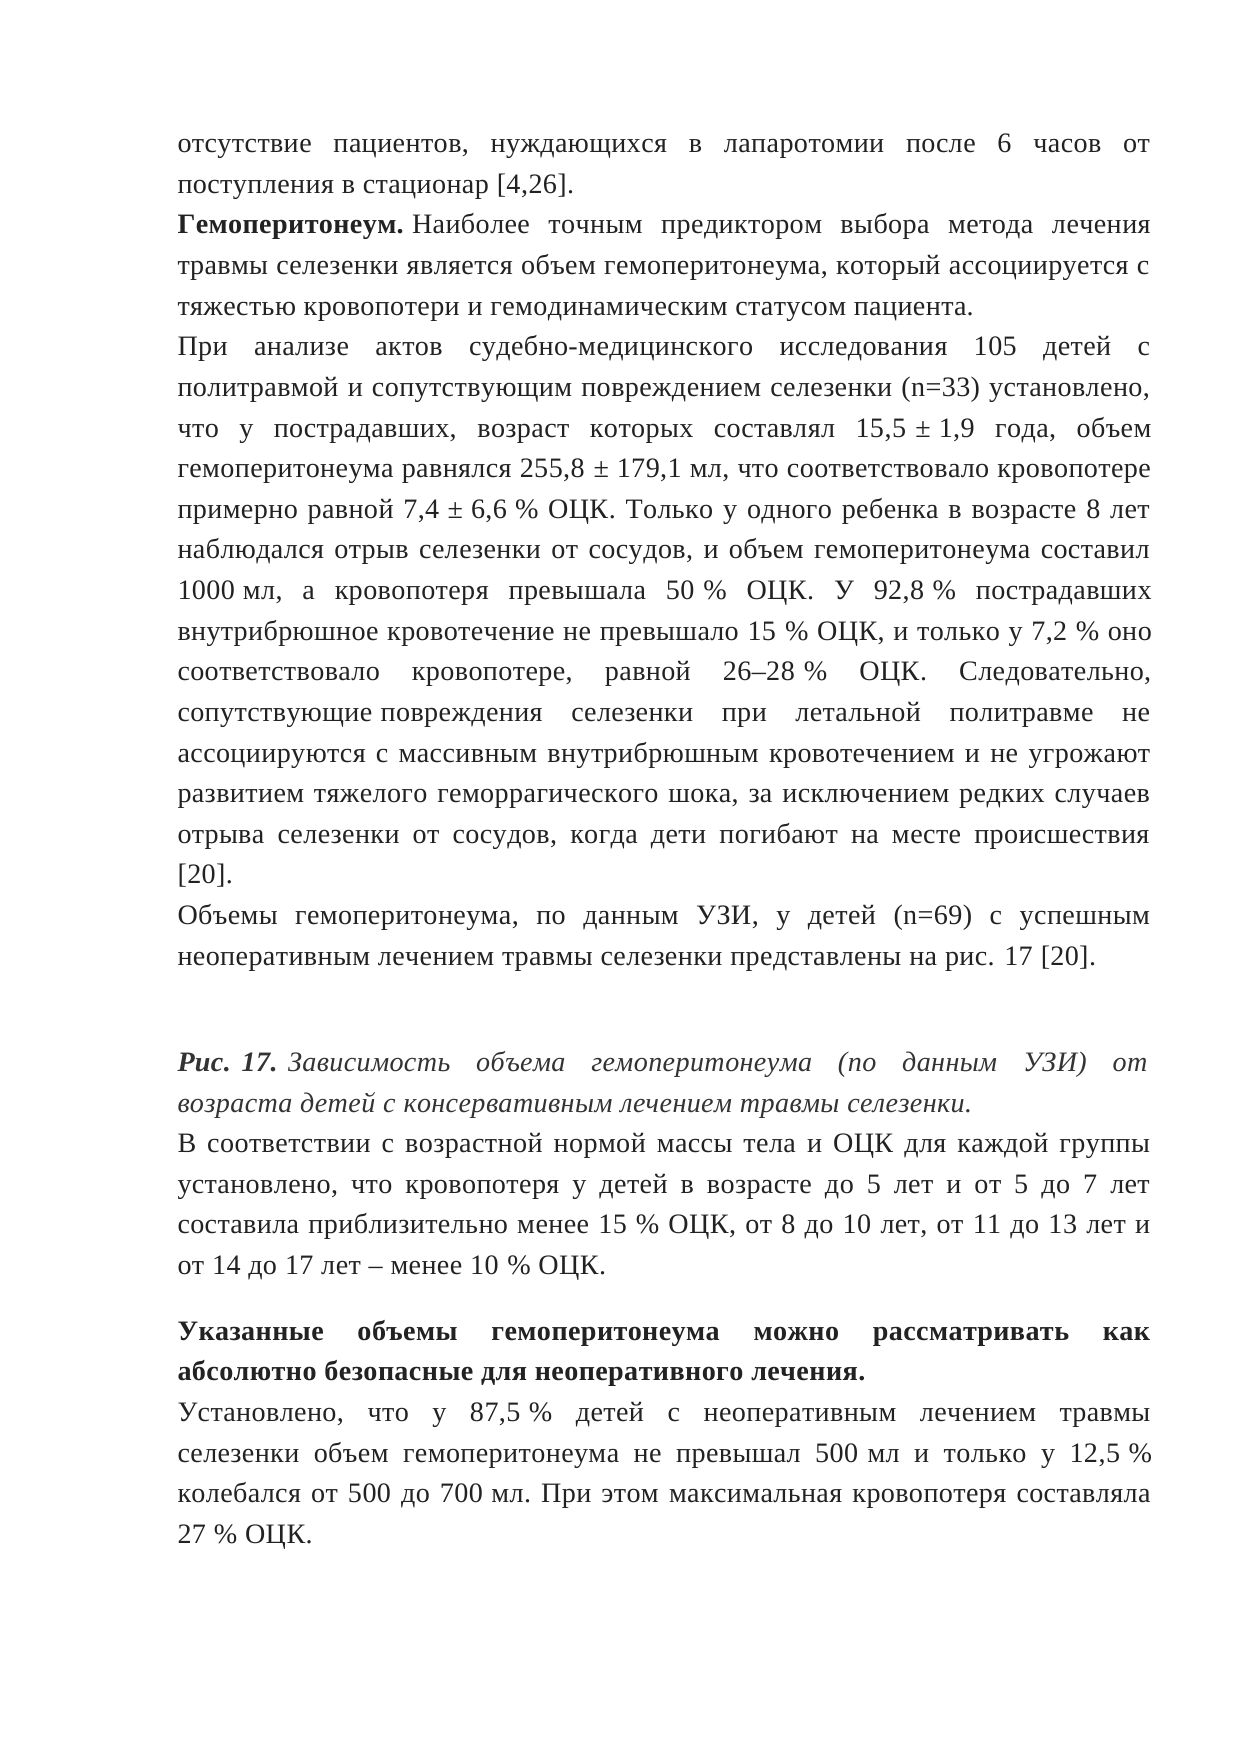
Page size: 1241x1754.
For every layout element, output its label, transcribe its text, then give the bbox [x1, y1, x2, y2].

text Гемоперитонеум. Наиболее точным предиктором выбора метода лечения травмы селезенки является объем гемоперитонеума, который ассоциируется с тяжестью кровопотери и гемодинамическим статусом пациента. [177, 199, 1152, 321]
text Рис. 17. Зависимость объема гемоперитонеума (по данным УЗИ) от возраста детей с консервативным лечением травмы селезенки. [177, 1037, 1152, 1118]
text В соответствии с возрастной нормой массы тела и ОЦК для каждой группы установлено, что кровопотеря у детей в возрасте до 5 лет и от 5 до 7 лет составила приблизительно менее 15 % ОЦК, от 8 до 10 лет, от 11 до 13 лет и от 14 до 17 лет – менее 10 % ОЦК. [177, 1118, 1152, 1281]
text Указанные объемы гемоперитонеума можно рассматривать как абсолютно безопасные для неоперативного лечения. [177, 1306, 1152, 1387]
text При анализе актов судебно-медицинского исследования 105 детей с политравмой и сопутствующим повреждением селезенки (n=33) установлено, что у пострадавших, возраст которых составлял 15,5 ± 1,9 года, объем гемоперитонеума равнялся 255,8 ± 179,1 мл, что соответствовало кровопотере примерно равной 7,4 ± 6,6 % ОЦК. Только у одного ребенка в возрасте 8 лет наблюдался отрыв селезенки от сосудов, и объем гемоперитонеума составил 1000 мл, а кровопотеря превышала 50 % ОЦК. У 92,8 % пострадавших внутрибрюшное кровотечение не превышало 15 % ОЦК, и только у 7,2 % оно соответствовало кровопотере, равной 26–28 % ОЦК. Следовательно, сопутствующие повреждения селезенки при летальной политравме не ассоциируются с массивным внутрибрюшным кровотечением и не угрожают развитием тяжелого геморрагического шока, за исключением редких случаев отрыва селезенки от сосудов, когда дети погибают на месте происшествия [20]. [177, 321, 1152, 890]
text Объемы гемоперитонеума, по данным УЗИ, у детей (n=69) с успешным неоперативным лечением травмы селезенки представлены на рис. 17 [20]. [177, 890, 1152, 971]
text Установлено, что у 87,5 % детей с неоперативным лечением травмы селезенки объем гемоперитонеума не превышал 500 мл и только у 12,5 % колебался от 500 до 700 мл. При этом максимальная кровопотеря составляла 27 % ОЦК. [177, 1387, 1152, 1549]
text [177, 118, 1152, 199]
